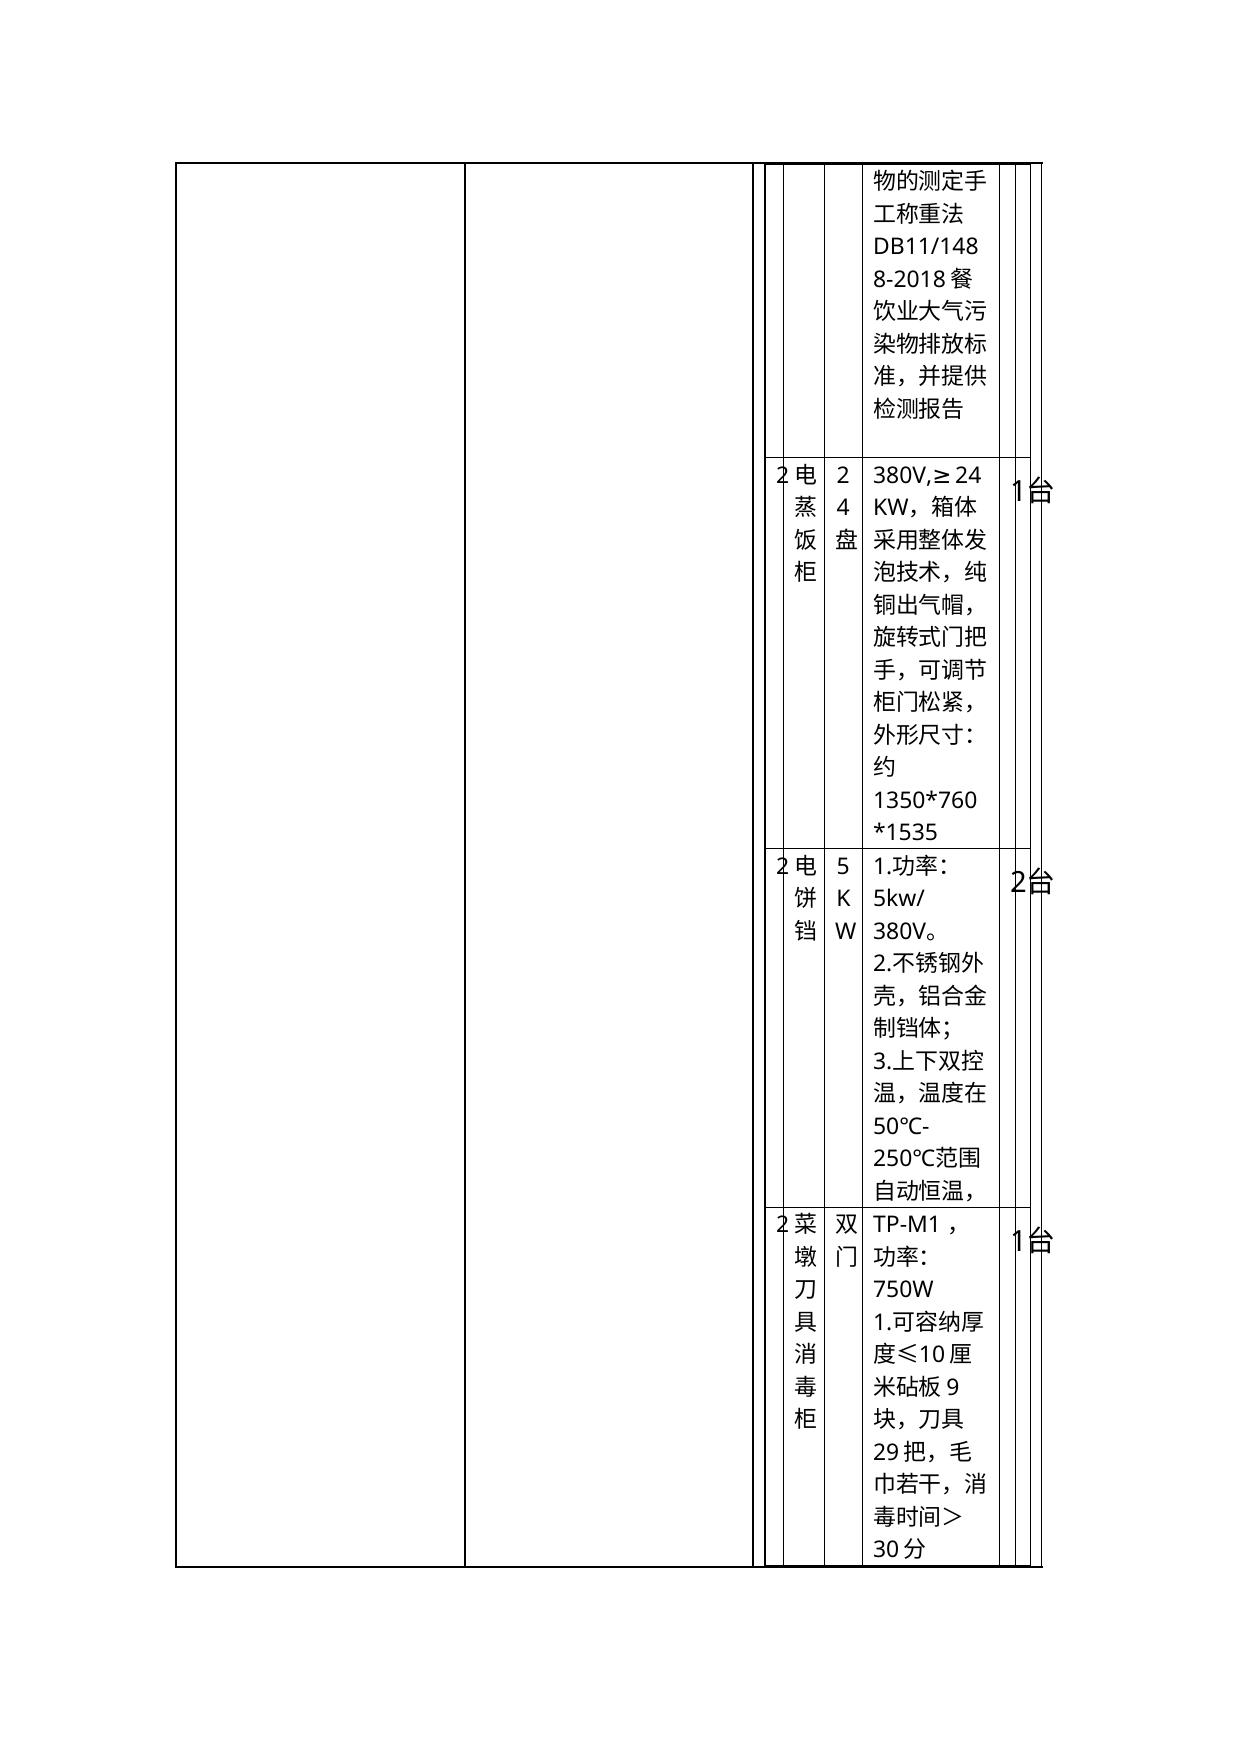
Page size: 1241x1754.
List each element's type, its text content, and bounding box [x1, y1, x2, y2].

table_cell [863, 458, 999, 848]
table_cell [863, 1208, 999, 1565]
table_cell [825, 165, 862, 457]
table_cell [1016, 458, 1030, 848]
table_cell [1016, 1208, 1030, 1565]
table_cell [1016, 873, 1022, 885]
table_cell [766, 849, 783, 1207]
table_cell [466, 164, 752, 1566]
table_cell [1000, 1208, 1015, 1565]
table_cell [863, 849, 999, 1207]
table_cell [1000, 165, 1015, 457]
table_cell [825, 458, 862, 848]
table_cell [863, 165, 999, 457]
table_cell [784, 1208, 824, 1565]
table_cell [1000, 458, 1015, 848]
table_cell [1016, 849, 1030, 1207]
table_cell [754, 164, 764, 1566]
table_cell [1031, 164, 1041, 486]
table_cell [1033, 493, 1041, 500]
table_cell [1033, 1243, 1041, 1250]
table_cell [766, 1208, 783, 1565]
table_cell 1 [177, 164, 464, 1566]
table_cell [766, 458, 783, 848]
table_cell [825, 849, 862, 1207]
table_cell [784, 458, 824, 848]
table_cell [1000, 849, 1015, 1207]
table_cell [1031, 893, 1041, 1236]
table_cell [784, 849, 824, 1207]
table_cell [1031, 1252, 1041, 1566]
table_cell [825, 1208, 862, 1565]
table_cell [1016, 165, 1030, 457]
table_cell [1031, 502, 1041, 877]
table_cell [1033, 884, 1041, 891]
table_cell [784, 165, 824, 457]
table_cell [766, 165, 783, 457]
